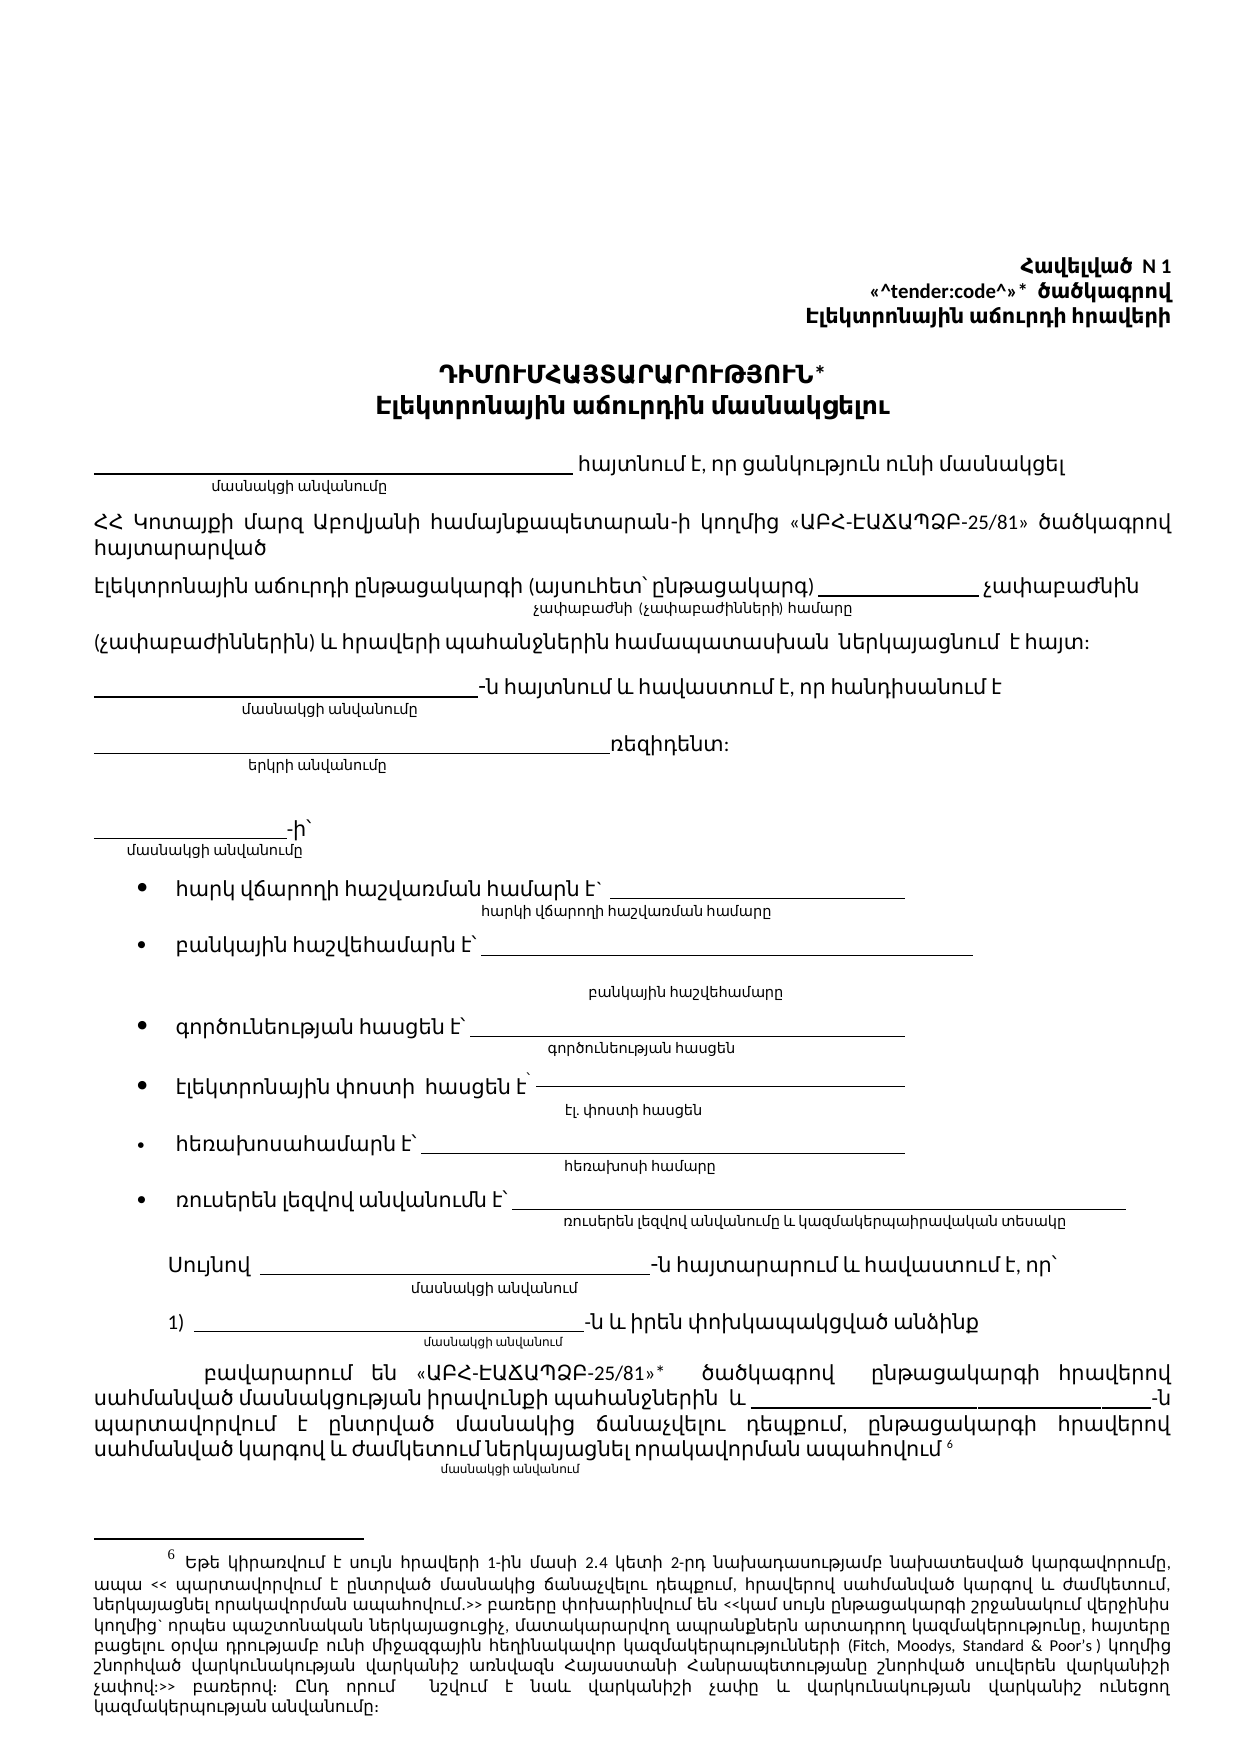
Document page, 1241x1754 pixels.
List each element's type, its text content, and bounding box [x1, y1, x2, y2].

text մասնակցի անվանումը [94, 841, 1171, 872]
text երկրի անվանումը [94, 756, 1171, 787]
subtitle Էլեկտրոնային աճուրդին մասնակցելու [94, 390, 1171, 421]
text հարկի վճարողի հաշվառման համարը [94, 902, 1171, 933]
text ԴԻՄՈՒՄՀԱՅՏԱՐԱՐՈՒԹՅՈՒՆ* [94, 360, 1171, 390]
text մասնակցի անվանումը [94, 701, 1171, 731]
text էլ. փոստի հասցեն [94, 1101, 1171, 1131]
text Հավելված N 1 [94, 253, 1171, 278]
text չափաբաժնի (չափաբաժինների) համարը [94, 599, 1171, 629]
text էլեկտրոնային աճուրդի ընթացակարգի (այսուհետ՝ ընթացակարգ) չափաբաժնին [94, 573, 1171, 599]
text մասնակցի անվանում [94, 1279, 1171, 1309]
list էլեկտրոնային փոստի հասցեն է՝ [138, 1070, 1171, 1101]
text հեռախոսի համարը [462, 1157, 1171, 1187]
text բավարարում են «ԱԲՀ-ԷԱՃԱՊՁԲ-25/81»* ծածկագրով ընթացակարգի հրավերով սահմանված մասնակցության իրավունքի պահանջներին և -ն պարտավորվում է ընտրված մասնակից ճանաչվելու դեպքում, ընթացակարգի հրավերով սահմանված կարգով և ժամկետում ներկայացնել որակավորման ապահովում [94, 1360, 1171, 1462]
list բանկային հաշվեհամարն է՝ [138, 933, 1171, 983]
text ռեզիդենտ: [94, 731, 1171, 756]
text -ի՝ [94, 816, 1171, 841]
text ՀՀ Կոտայքի մարզ Աբովյանի համայնքապետարան-ի կողմից «ԱԲՀ-ԷԱՃԱՊՁԲ-25/81» ծածկագրով հայտարարված [94, 507, 1171, 561]
text մասնակցի անվանումը [94, 477, 1171, 507]
text հայտնում է, որ ցանկություն ունի մասնակցել [94, 451, 1171, 477]
text մասնակցի անվանում [94, 1335, 1171, 1360]
list հեռախոսահամարն է՝ [138, 1131, 1171, 1157]
list գործունեության հասցեն է՝ [138, 1014, 1171, 1040]
text Սույնով -ն հայտարարում և հավաստում է, որ՝ [94, 1248, 1171, 1279]
text մասնակցի անվանում [94, 1462, 1171, 1487]
text բանկային հաշվեհամարը [94, 983, 1171, 1014]
text ռուսերեն լեզվով անվանումը և կազմակերպաիրավական տեսակը [94, 1213, 1171, 1243]
text -ն հայտնում և հավաստում է, որ հանդիսանում է [94, 670, 1171, 701]
text «^tender:code^»* ծածկագրով [94, 278, 1171, 304]
list հարկ վճարողի հաշվառման համարն է` [138, 872, 1171, 902]
text 1) -ն և իրեն փոխկապակցված անձինք [94, 1309, 1171, 1335]
text Էլեկտրոնային աճուրդի հրավերի [94, 304, 1171, 329]
list ռուսերեն լեզվով անվանումն է՝ [138, 1187, 1171, 1213]
text գործունեության հասցեն [94, 1040, 1171, 1070]
text (չափաբաժիններին) և հրավերի պահանջներին համապատասխան ներկայացնում է հայտ: [94, 629, 1171, 655]
